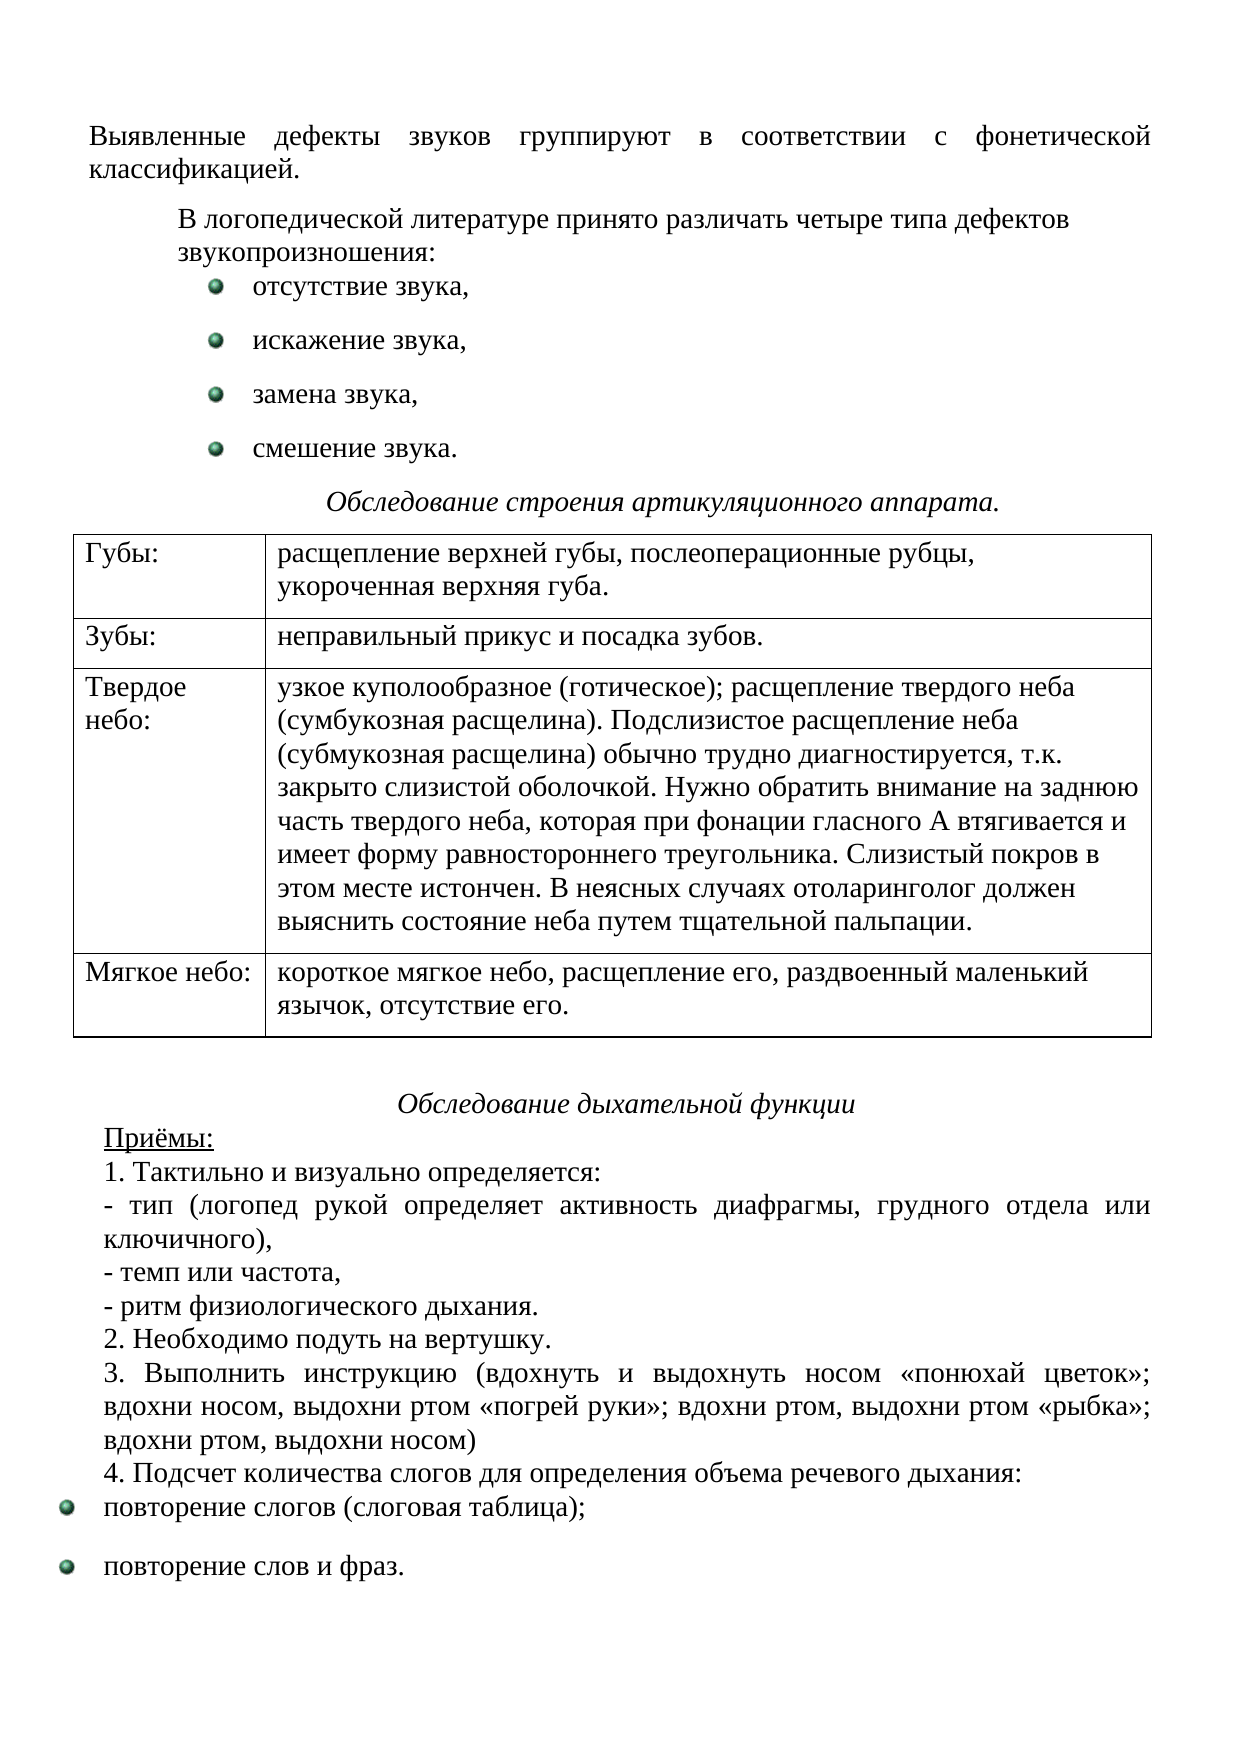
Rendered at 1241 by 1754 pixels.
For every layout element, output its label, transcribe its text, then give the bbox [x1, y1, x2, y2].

picture [207, 278, 225, 296]
table_cell Твердое небо: [74, 669, 265, 953]
text 3. Выполнить инструкцию (вдохнуть и выдохнуть носом «понюхай цветок»; вдохни носом, выдохни ртом «погрей руки»; вдохни ртом, выдохни ртом «рыбка»; вдохни ртом, выдохни носом) [103, 1355, 1152, 1456]
table_cell Мягкое небо: [74, 954, 265, 1036]
table_cell узкое куполообразное (готическое); расщепление твердого неба (сумбукозная расщелина). Подслизистое расщепление неба (субмукозная расщелина) обычно трудно диагностируется, т.к. закрыто слизистой оболочкой. Нужно обратить внимание на заднюю часть твердого неба, которая при фонации гласного А втягивается и имеет форму равностороннего треугольника. Слизистый покров в этом месте истончен. В неясных случаях отоларинголог должен выяснить состояние неба путем тщательной пальпации. [266, 669, 1151, 953]
text Обследование дыхательной функции [103, 1087, 1152, 1120]
list повторение слов и фраз. [58, 1548, 1152, 1582]
table_cell Зубы: [74, 619, 265, 668]
picture [207, 332, 225, 350]
list отсутствие звука, [207, 268, 1152, 301]
list искажение звука, [207, 322, 1152, 356]
text Приёмы: [103, 1120, 1152, 1154]
picture [58, 1559, 76, 1576]
list смешение звука. [207, 430, 1152, 464]
text 4. Подсчет количества слогов для определения объема речевого дыхания: [103, 1456, 1152, 1489]
picture [207, 441, 225, 458]
text Выявленные дефекты звуков группируют в соответствии с фонетической классификацией. [88, 118, 1152, 185]
text Обследование строения артикуляционного аппарата. [177, 484, 1152, 518]
text 2. Необходимо подуть на вертушку. [103, 1321, 1152, 1355]
text - ритм физиологического дыхания. [103, 1288, 1152, 1321]
table_cell короткое мягкое небо, расщепление его, раздвоенный маленький язычок, отсутствие его. [266, 954, 1151, 1036]
list повторение слогов (слоговая таблица); [58, 1489, 1152, 1523]
picture [207, 386, 225, 404]
table_header расщепление верхней губы, послеоперационные рубцы, укороченная верхняя губа. [266, 535, 1151, 617]
picture [58, 1499, 76, 1517]
text - тип (логопед рукой определяет активность диафрагмы, грудного отдела или ключичного), [103, 1187, 1152, 1254]
text 1. Тактильнo и визуально определяется: [103, 1154, 1152, 1187]
text В логопедической литературе принято различать четыре типа дефектов звукопроизношения: [177, 201, 1152, 268]
text - темп или частота, [103, 1254, 1152, 1288]
table_header Губы: [74, 535, 265, 617]
table_cell неправильный прикус и посадка зубов. [266, 619, 1151, 668]
list замена звука, [207, 376, 1152, 410]
